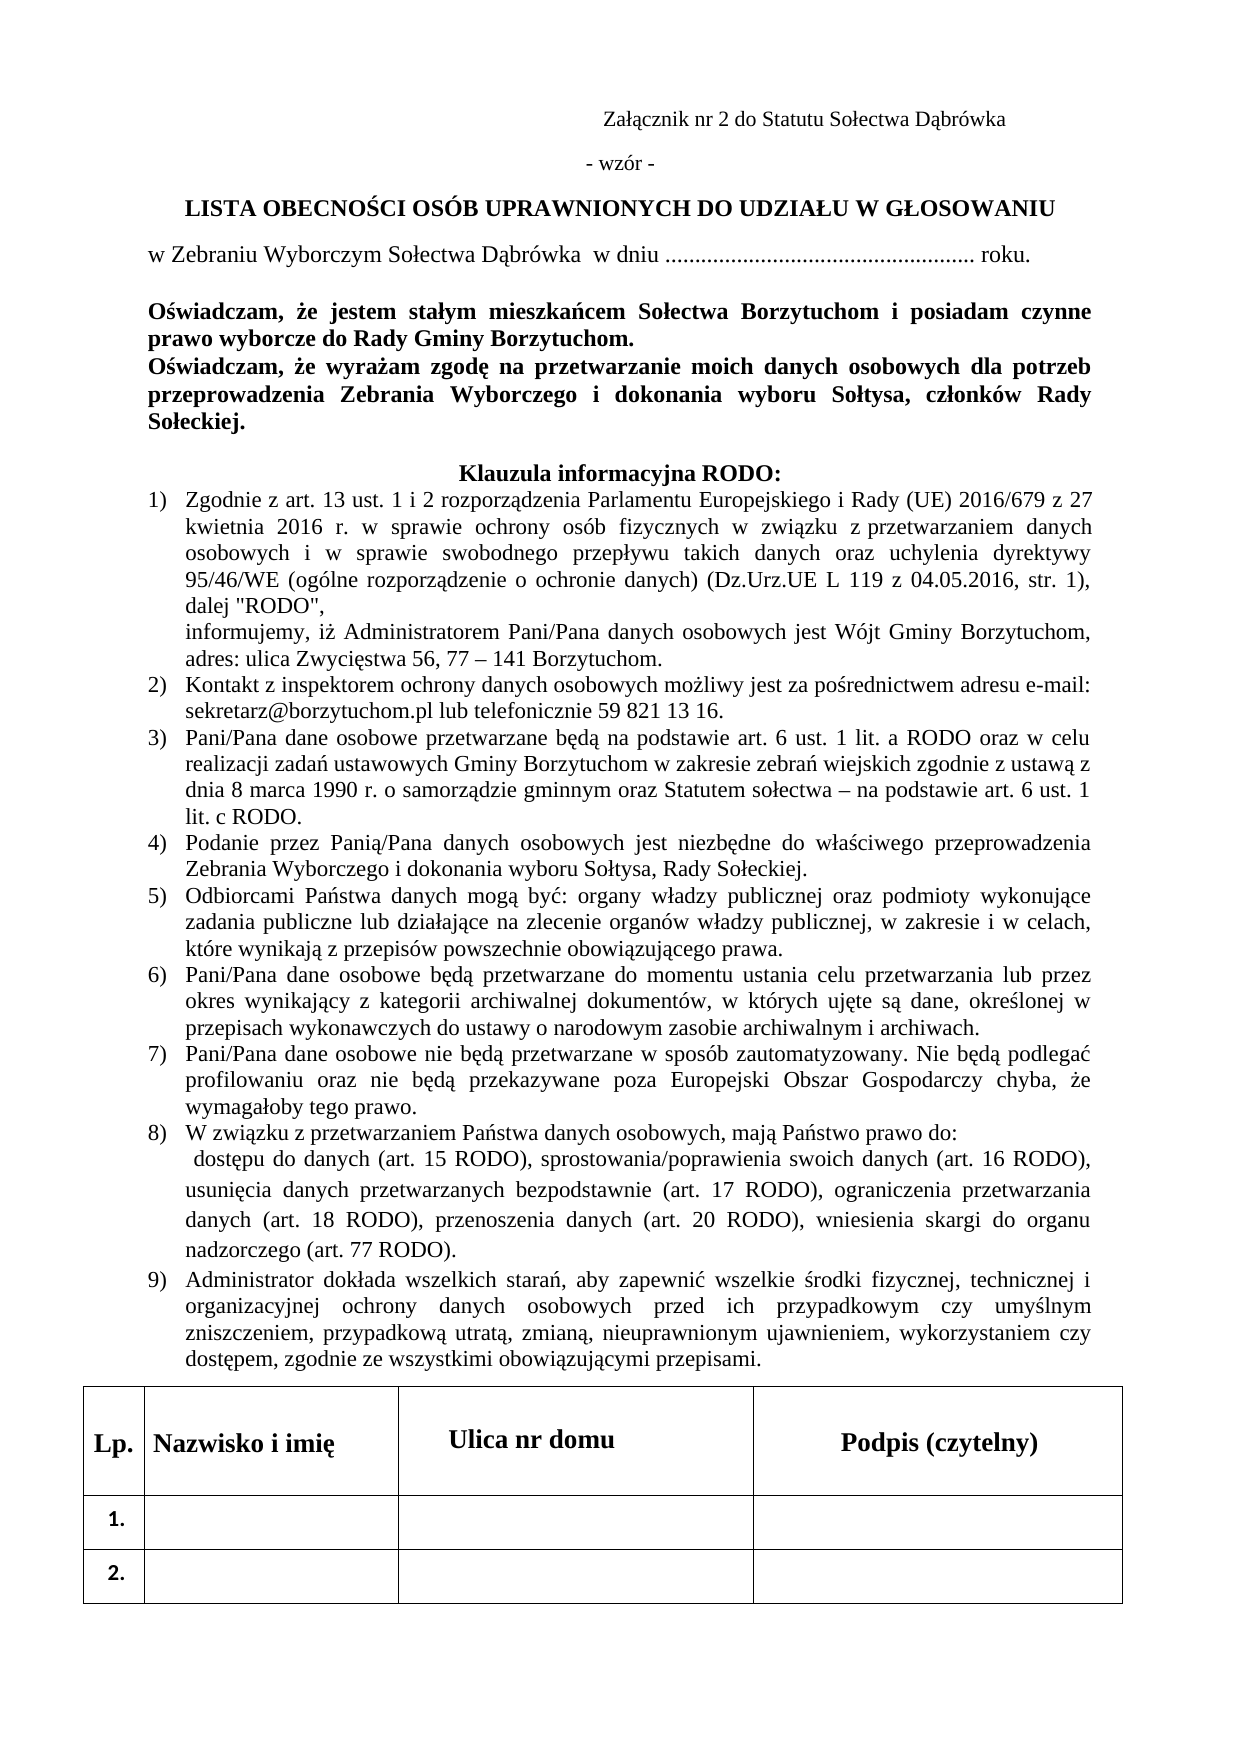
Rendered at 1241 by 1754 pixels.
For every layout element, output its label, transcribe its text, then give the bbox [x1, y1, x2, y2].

list Administrator dokłada wszelkich starań, aby zapewnić wszelkie środki fizycznej, technicznej i organizacyjnej ochrony danych osobowych przed ich przypadkowym czy umyślnym zniszczeniem, przypadkową utratą, zmianą, nieuprawnionym ujawnieniem, wykorzystaniem czy dostępem, zgodnie ze wszystkimi obowiązującymi przepisami. [148, 1266, 1092, 1372]
table_cell [145, 1496, 398, 1549]
list Zgodnie z art. 13 ust. 1 i 2 rozporządzenia Parlamentu Europejskiego i Rady (UE) 2016/679 z 27 kwietnia 2016 r. w sprawie ochrony osób fizycznych w związku z przetwarzaniem danych osobowych i w sprawie swobodnego przepływu takich danych oraz uchylenia dyrektywy 95/46/WE (ogólne rozporządzenie o ochronie danych) (Dz.Urz.UE L 119 z 04.05.2016, str. 1), dalej "RODO", [148, 487, 1092, 618]
text Oświadczam, że wyrażam zgodę na przetwarzanie moich danych osobowych dla potrzeb przeprowadzenia Zebrania Wyborczego i dokonania wyboru Sołtysa, członków Rady Sołeckiej. [148, 352, 1092, 435]
list Pani/Pana dane osobowe nie będą przetwarzane w sposób zautomatyzowany. Nie będą podlegać profilowaniu oraz nie będą przekazywane poza Europejski Obszar Gospodarczy chyba, że wymagałoby tego prawo. [148, 1040, 1092, 1119]
text Załącznik nr 2 do Statutu Sołectwa Dąbrówka [443, 106, 1092, 132]
table_header Nazwisko i imię [145, 1387, 398, 1495]
table_cell [399, 1496, 753, 1549]
text Oświadczam, że jestem stałym mieszkańcem Sołectwa Borzytuchom i posiadam czynne prawo wyborcze do Rady Gminy Borzytuchom. [148, 297, 1092, 352]
list dostępu do danych (art. 15 RODO), sprostowania/poprawienia swoich danych (art. 16 RODO), usunięcia danych przetwarzanych bezpodstawnie (art. 17 RODO), ograniczenia przetwarzania danych (art. 18 RODO), przenoszenia danych (art. 20 RODO), wniesienia skargi do organu nadzorczego (art. 77 RODO). [185, 1145, 1092, 1262]
table_cell 2. [84, 1550, 144, 1603]
table_cell [145, 1550, 398, 1603]
table_cell [754, 1496, 1122, 1549]
table_cell [399, 1550, 753, 1603]
list Kontakt z inspektorem ochrony danych osobowych możliwy jest za pośrednictwem adresu e-mail: sekretarz@borzytuchom.pl lub telefonicznie 59 821 13 16. [148, 671, 1092, 724]
text LISTA OBECNOŚCI OSÓB UPRAWNIONYCH DO UDZIAŁU W GŁOSOWANIU [148, 194, 1092, 222]
list Pani/Pana dane osobowe będą przetwarzane do momentu ustania celu przetwarzania lub przez okres wynikający z kategorii archiwalnej dokumentów, w których ujęte są dane, określonej w przepisach wykonawczych do ustawy o narodowym zasobie archiwalnym i archiwach. [148, 961, 1092, 1040]
table_cell [754, 1550, 1122, 1603]
text w Zebraniu Wyborczym Sołectwa Dąbrówka w dniu .................................................... roku. [148, 241, 1092, 268]
table_cell 1. [84, 1496, 144, 1549]
text Klauzula informacyjna RODO: [148, 459, 1092, 487]
list Odbiorcami Państwa danych mogą być: organy władzy publicznej oraz podmioty wykonujące zadania publiczne lub działające na zlecenie organów władzy publicznej, w zakresie i w celach, które wynikają z przepisów powszechnie obowiązującego prawa. [148, 882, 1092, 961]
list Pani/Pana dane osobowe przetwarzane będą na podstawie art. 6 ust. 1 lit. a RODO oraz w celu realizacji zadań ustawowych Gminy Borzytuchom w zakresie zebrań wiejskich zgodnie z ustawą z dnia 8 marca 1990 r. o samorządzie gminnym oraz Statutem sołectwa – na podstawie art. 6 ust. 1 lit. c RODO. [148, 724, 1092, 829]
list informujemy, iż Administratorem Pani/Pana danych osobowych jest Wójt Gminy Borzytuchom, adres: ulica Zwycięstwa 56, 77 – 141 Borzytuchom. [185, 618, 1092, 671]
table_header Ulica nr domu [399, 1387, 753, 1495]
list W związku z przetwarzaniem Państwa danych osobowych, mają Państwo prawo do: [148, 1119, 1092, 1145]
text - wzór - [148, 150, 1092, 175]
list Podanie przez Panią/Pana danych osobowych jest niezbędne do właściwego przeprowadzenia Zebrania Wyborczego i dokonania wyboru Sołtysa, Rady Sołeckiej. [148, 829, 1092, 882]
table_header Lp. [84, 1387, 144, 1495]
table_header Podpis (czytelny) [754, 1387, 1122, 1495]
